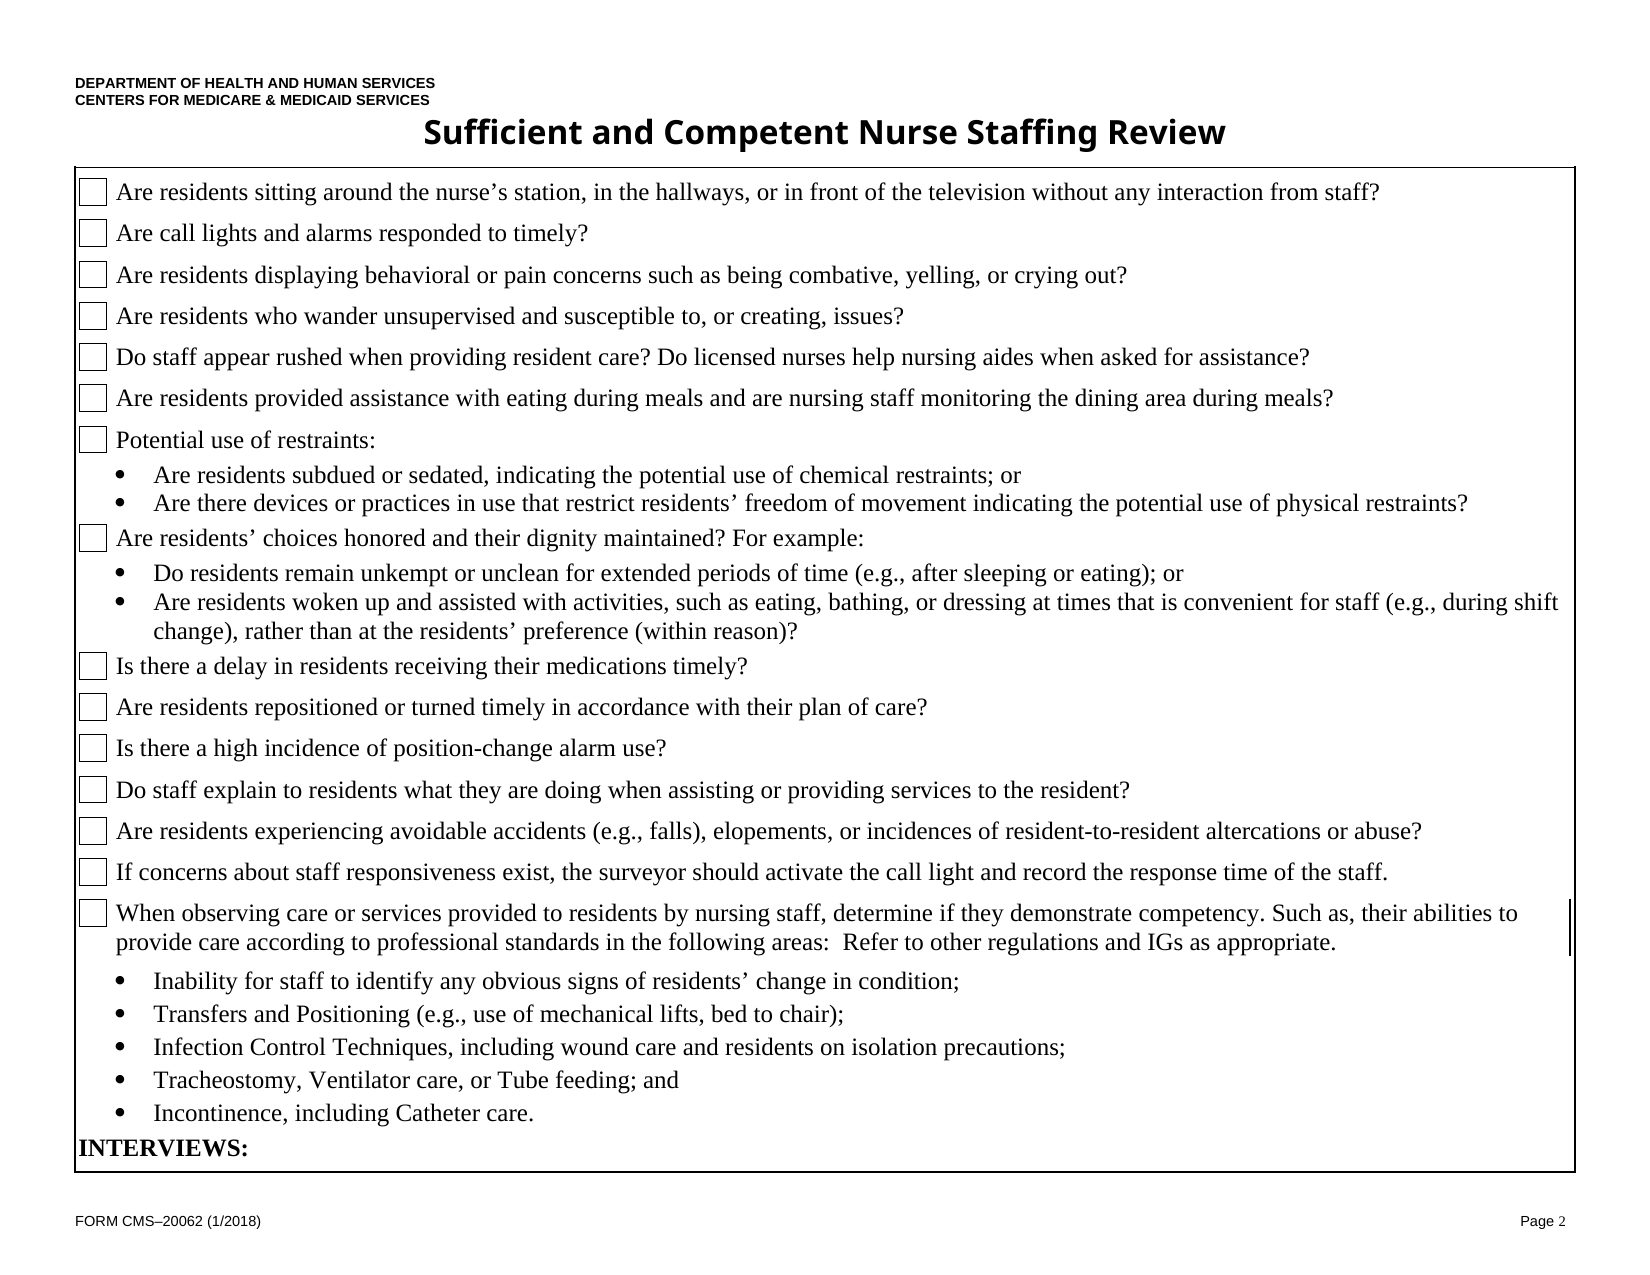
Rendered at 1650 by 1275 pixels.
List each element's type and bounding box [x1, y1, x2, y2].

table_cell [76, 168, 1574, 1171]
